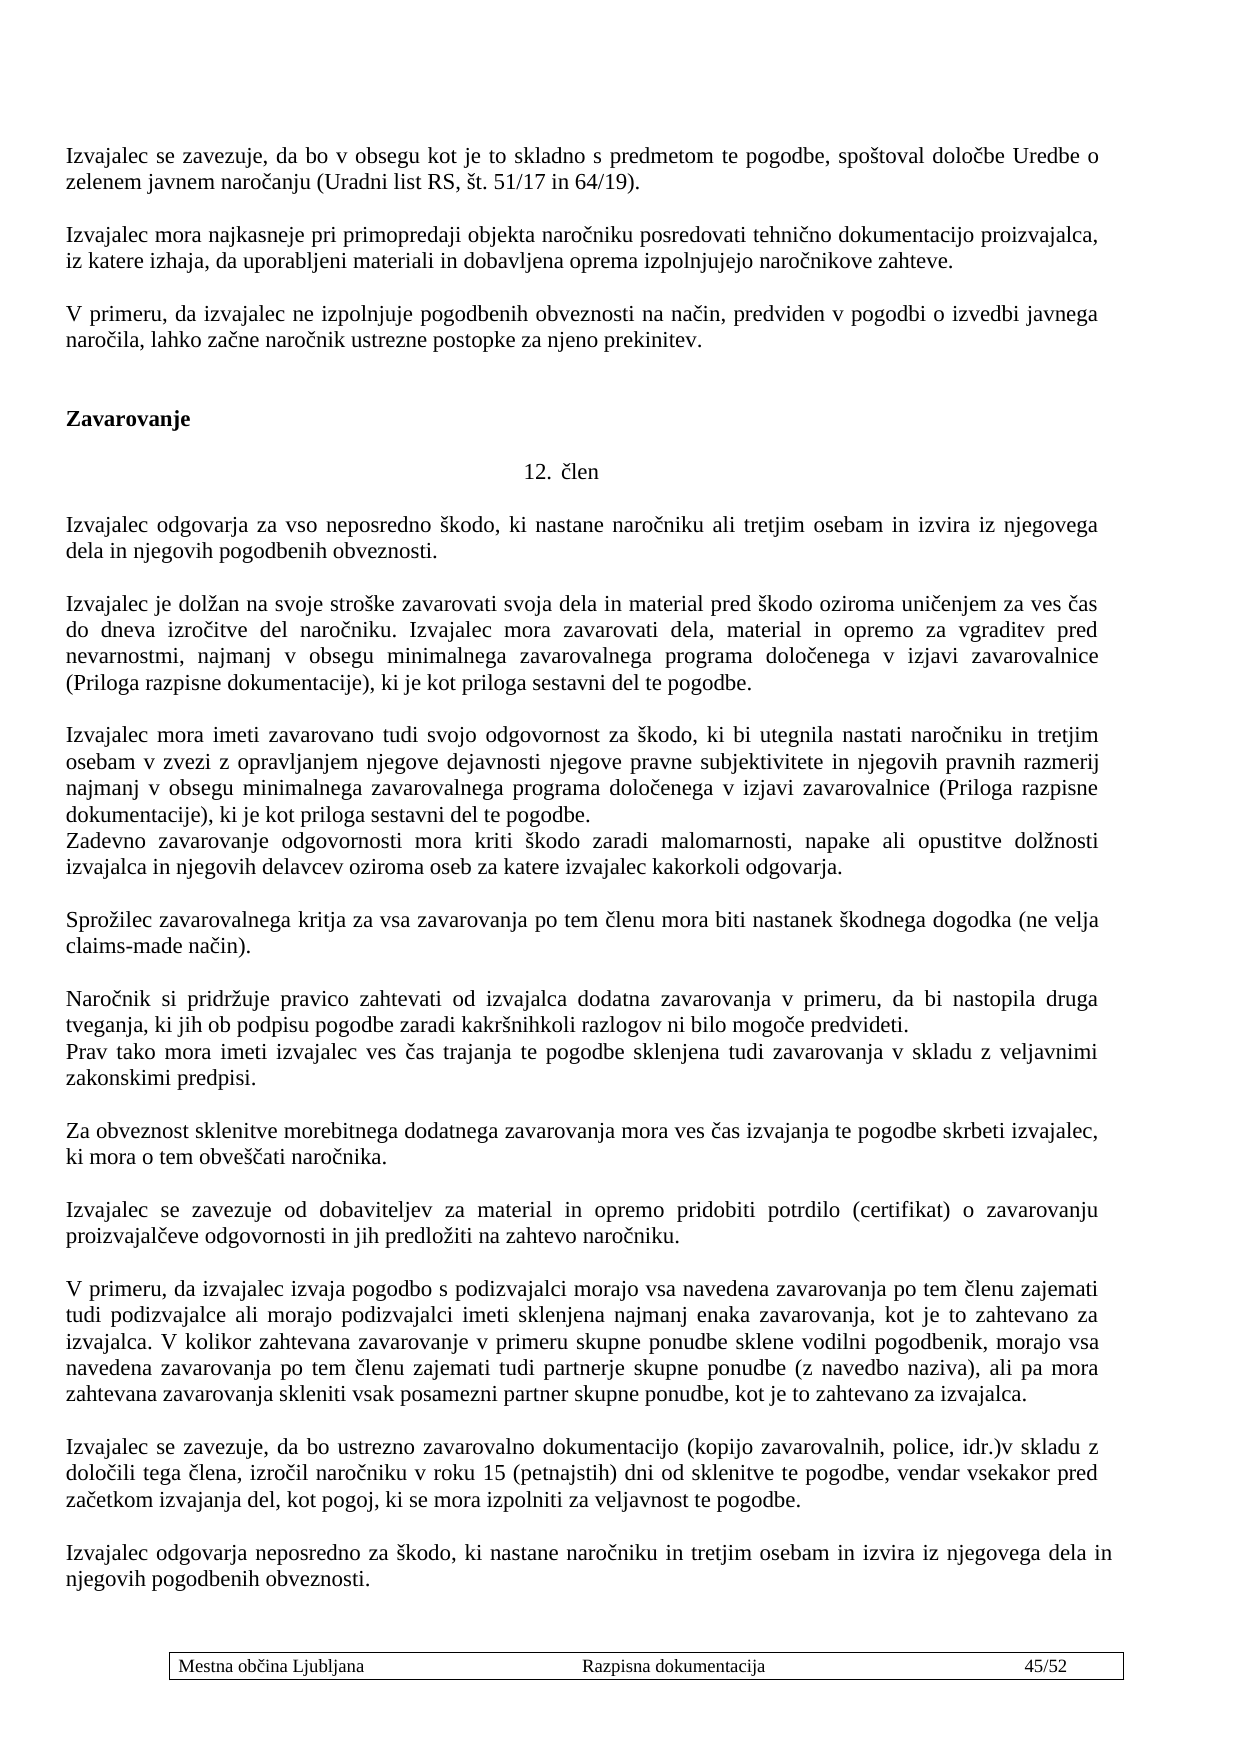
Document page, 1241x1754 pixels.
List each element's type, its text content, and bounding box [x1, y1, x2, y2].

text Naročnik si pridržuje pravico zahtevati od izvajalca dodatna zavarovanja v primeru, da bi nastopila druga tveganja, ki jih ob podpisu pogodbe zaradi kakršnihkoli razlogov ni bilo mogoče predvideti. [66, 985, 1100, 1038]
text Izvajalec odgovarja neposredno za škodo, ki nastane naročniku in tretjim osebam in izvira iz njegovega dela in njegovih pogodbenih obveznosti. [66, 1538, 1115, 1591]
text Zavarovanje [66, 405, 1100, 432]
text Za obveznost sklenitve morebitnega dodatnega zavarovanja mora ves čas izvajanja te pogodbe skrbeti izvajalec, ki mora o tem obveščati naročnika. [66, 1117, 1100, 1169]
text Prav tako mora imeti izvajalec ves čas trajanja te pogodbe sklenjena tudi zavarovanja v skladu z veljavnimi zakonskimi predpisi. [66, 1038, 1100, 1091]
text V primeru, da izvajalec ne izpolnjuje pogodbenih obveznosti na način, predviden v pogodbi o izvedbi javnega naročila, lahko začne naročnik ustrezne postopke za njeno prekinitev. [66, 300, 1100, 353]
text Izvajalec odgovarja za vso neposredno škodo, ki nastane naročniku ali tretjim osebam in izvira iz njegovega dela in njegovih pogodbenih obveznosti. [66, 511, 1100, 563]
text Izvajalec mora najkasneje pri primopredaji objekta naročniku posredovati tehnično dokumentacijo proizvajalca, iz katere izhaja, da uporabljeni materiali in dobavljena oprema izpolnjujejo naročnikove zahteve. [66, 221, 1100, 273]
text Izvajalec se zavezuje od dobaviteljev za material in opremo pridobiti potrdilo (certifikat) o zavarovanju proizvajalčeve odgovornosti in jih predložiti na zahtevo naročniku. [66, 1196, 1100, 1249]
text Zadevno zavarovanje odgovornosti mora kriti škodo zaradi malomarnosti, napake ali opustitve dolžnosti izvajalca in njegovih delavcev oziroma oseb za katere izvajalec kakorkoli odgovarja. [66, 827, 1100, 880]
text Sprožilec zavarovalnega kritja za vsa zavarovanja po tem členu mora biti nastanek škodnega dogodka (ne velja claims-made način). [66, 906, 1100, 959]
text Izvajalec je dolžan na svoje stroške zavarovati svoja dela in material pred škodo oziroma uničenjem za ves čas do dneva izročitve del naročniku. Izvajalec mora zavarovati dela, material in opremo za vgraditev pred nevarnostmi, najmanj v obsegu minimalnega zavarovalnega programa določenega v izjavi zavarovalnice (Priloga razpisne dokumentacije), ki je kot priloga sestavni del te pogodbe. [66, 590, 1100, 695]
text Izvajalec se zavezuje, da bo v obsegu kot je to skladno s predmetom te pogodbe, spoštoval določbe Uredbe o zelenem javnem naročanju (Uradni list RS, št. 51/17 in 64/19). [66, 142, 1100, 194]
text Izvajalec mora imeti zavarovano tudi svojo odgovornost za škodo, ki bi utegnila nastati naročniku in tretjim osebam v zvezi z opravljanjem njegove dejavnosti njegove pravne subjektivitete in njegovih pravnih razmerij najmanj v obsegu minimalnega zavarovalnega programa določenega v izjavi zavarovalnice (Priloga razpisne dokumentacije), ki je kot priloga sestavni del te pogodbe. [66, 722, 1100, 827]
list člen [523, 458, 1100, 484]
text V primeru, da izvajalec izvaja pogodbo s podizvajalci morajo vsa navedena zavarovanja po tem členu zajemati tudi podizvajalce ali morajo podizvajalci imeti sklenjena najmanj enaka zavarovanja, kot je to zahtevano za izvajalca. V kolikor zahtevana zavarovanje v primeru skupne ponudbe sklene vodilni pogodbenik, morajo vsa navedena zavarovanja po tem členu zajemati tudi partnerje skupne ponudbe (z navedbo naziva), ali pa mora zahtevana zavarovanja skleniti vsak posamezni partner skupne ponudbe, kot je to zahtevano za izvajalca. [66, 1275, 1100, 1407]
text Izvajalec se zavezuje, da bo ustrezno zavarovalno dokumentacijo (kopijo zavarovalnih, police, idr.)v skladu z določili tega člena, izročil naročniku v roku 15 (petnajstih) dni od sklenitve te pogodbe, vendar vsekakor pred začetkom izvajanja del, kot pogoj, ki se mora izpolniti za veljavnost te pogodbe. [66, 1433, 1100, 1512]
